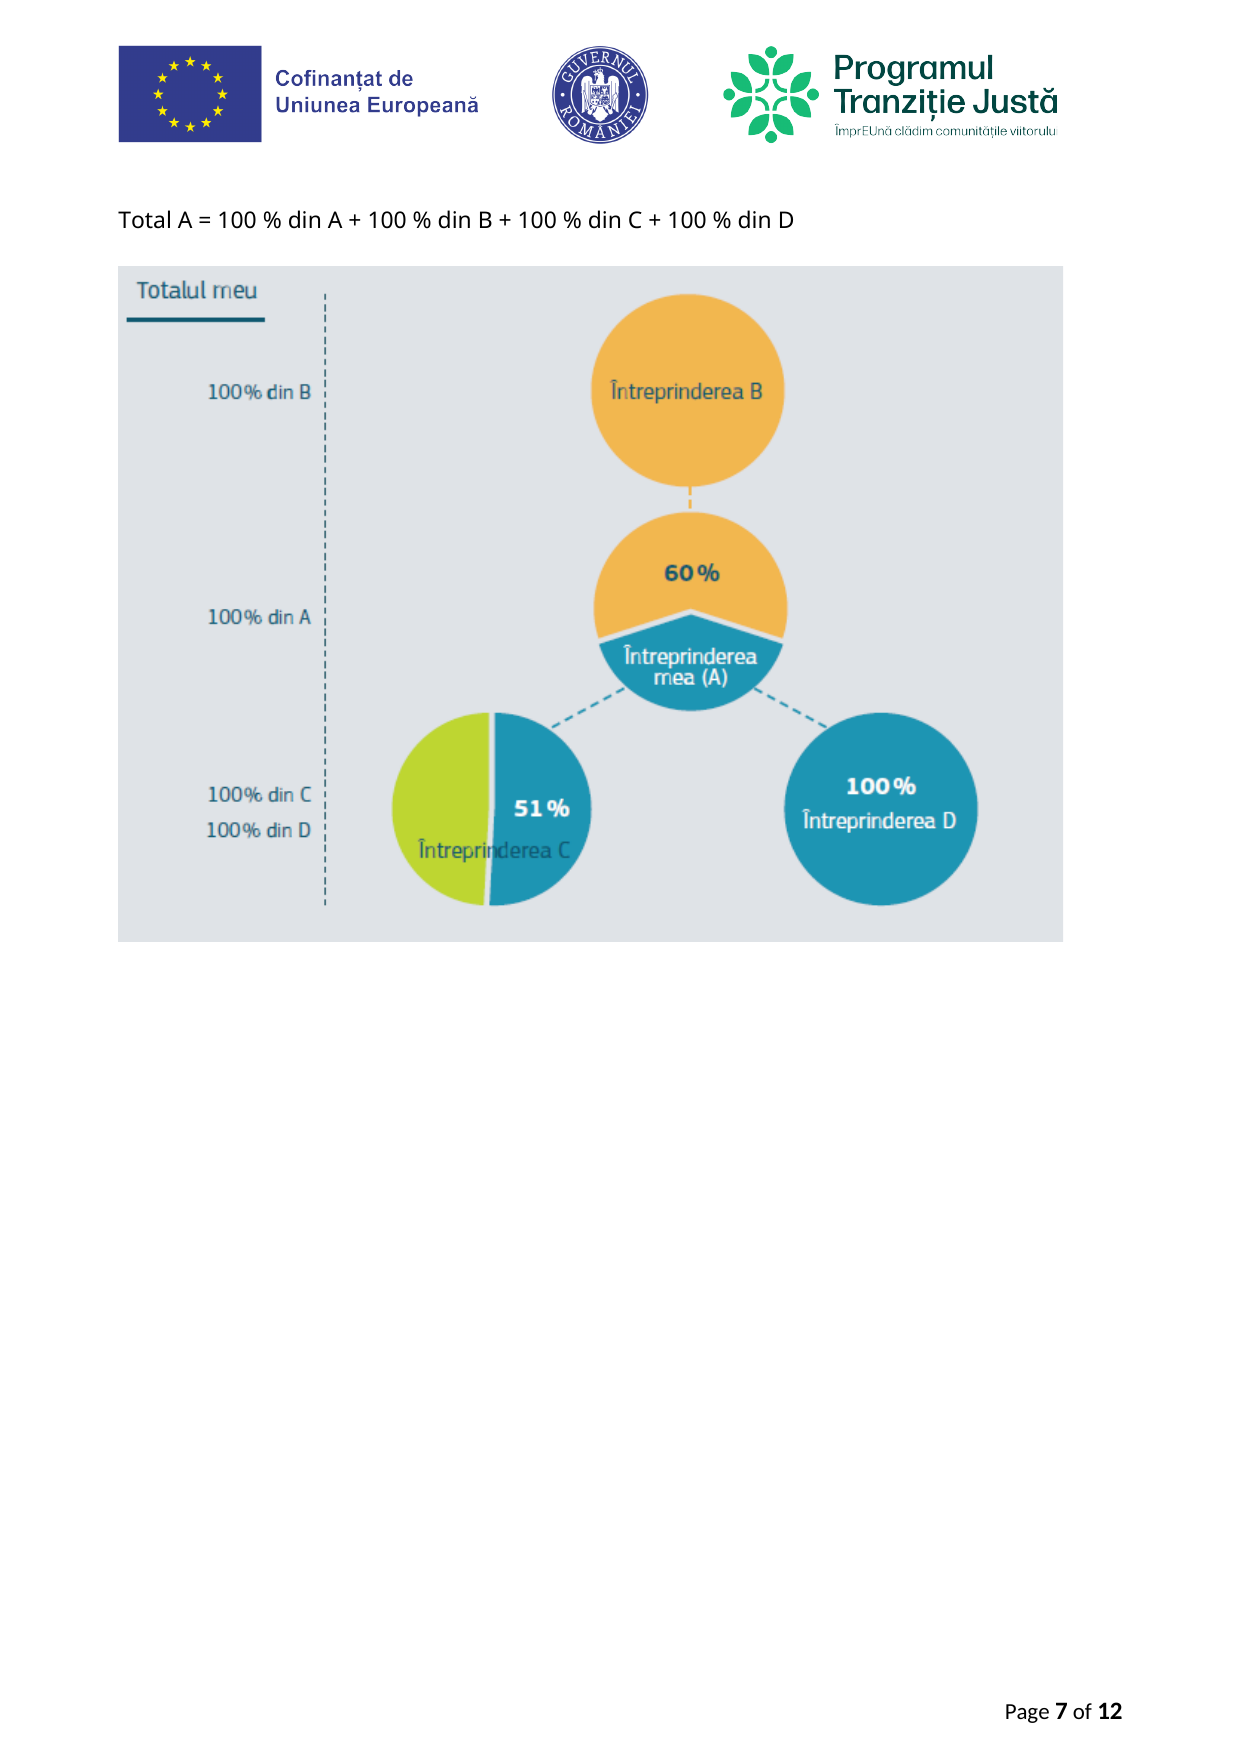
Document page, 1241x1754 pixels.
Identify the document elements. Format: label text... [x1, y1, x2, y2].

text Total A = 100 % din A + 100 % din B + 100 % din C + 100 % din D [118, 204, 1122, 235]
